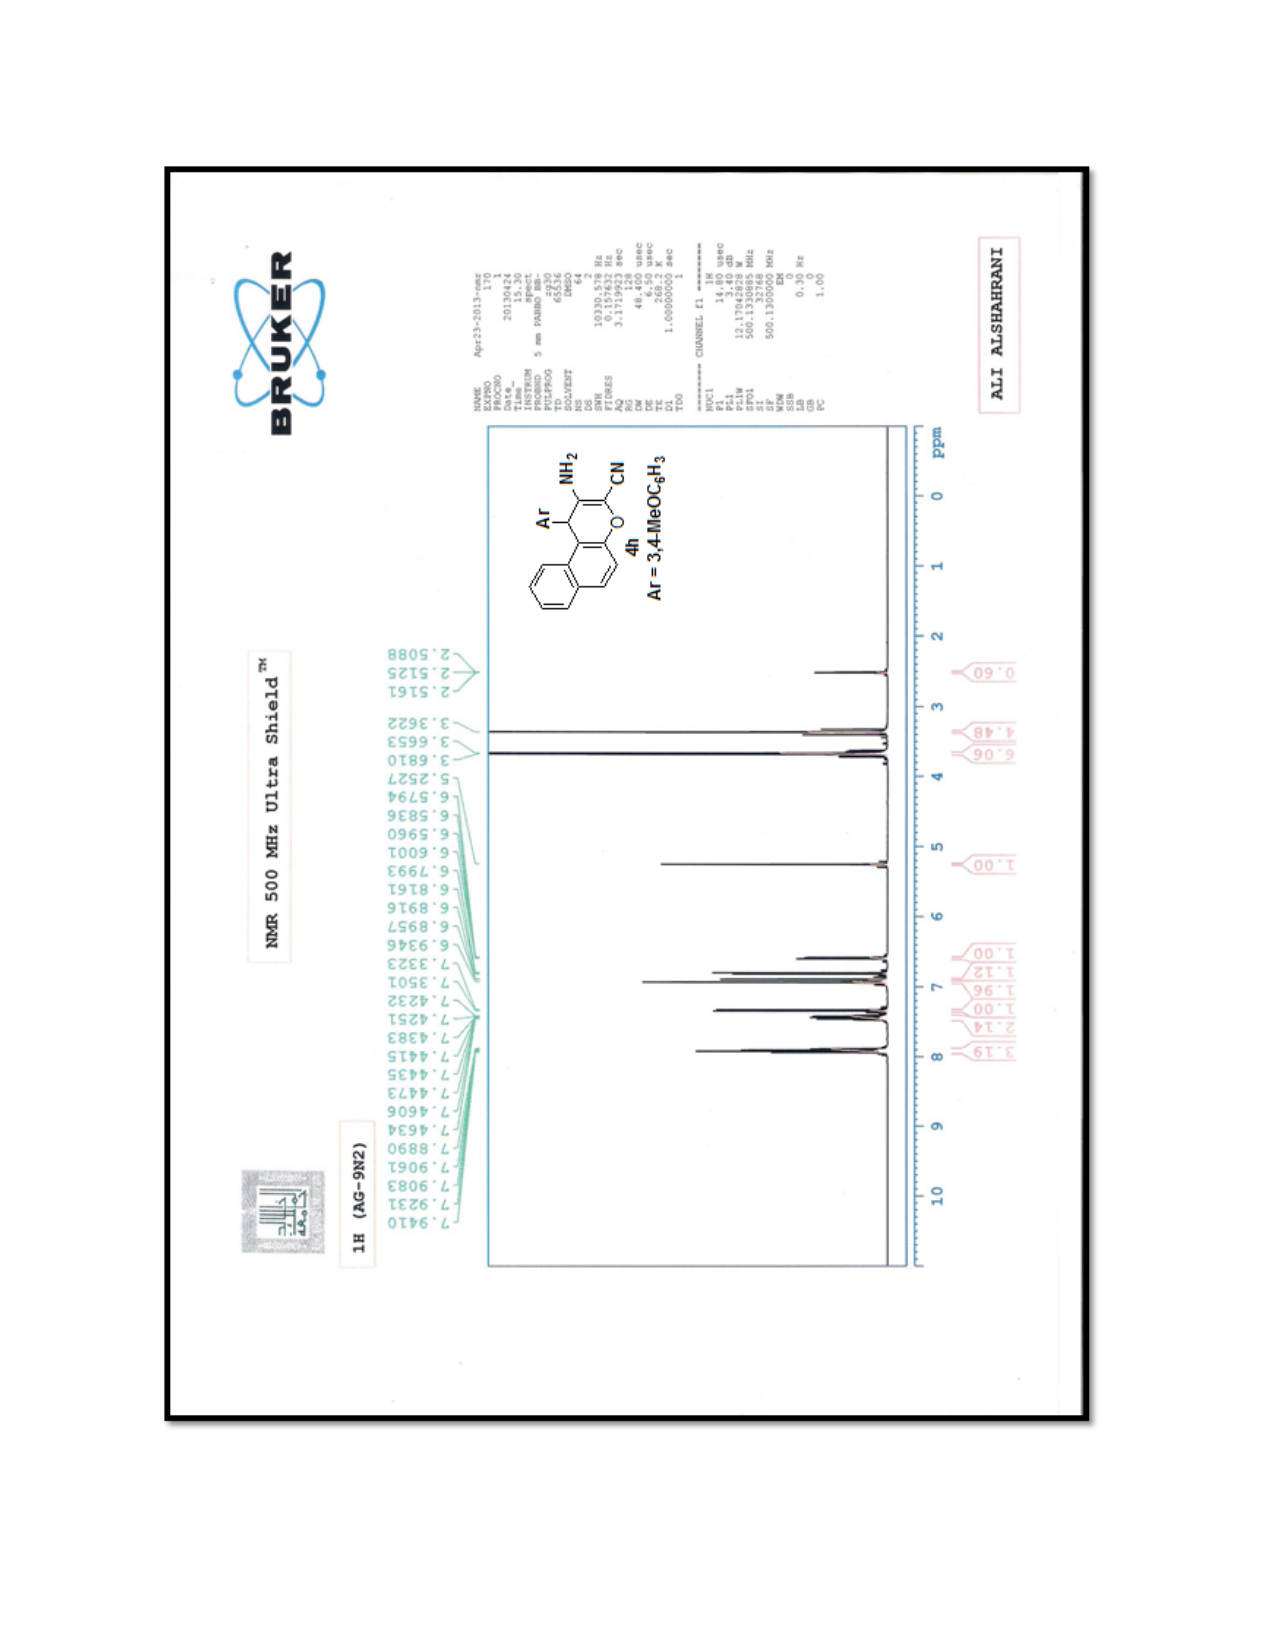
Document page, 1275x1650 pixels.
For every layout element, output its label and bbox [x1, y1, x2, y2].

picture [150, 150, 1125, 1452]
